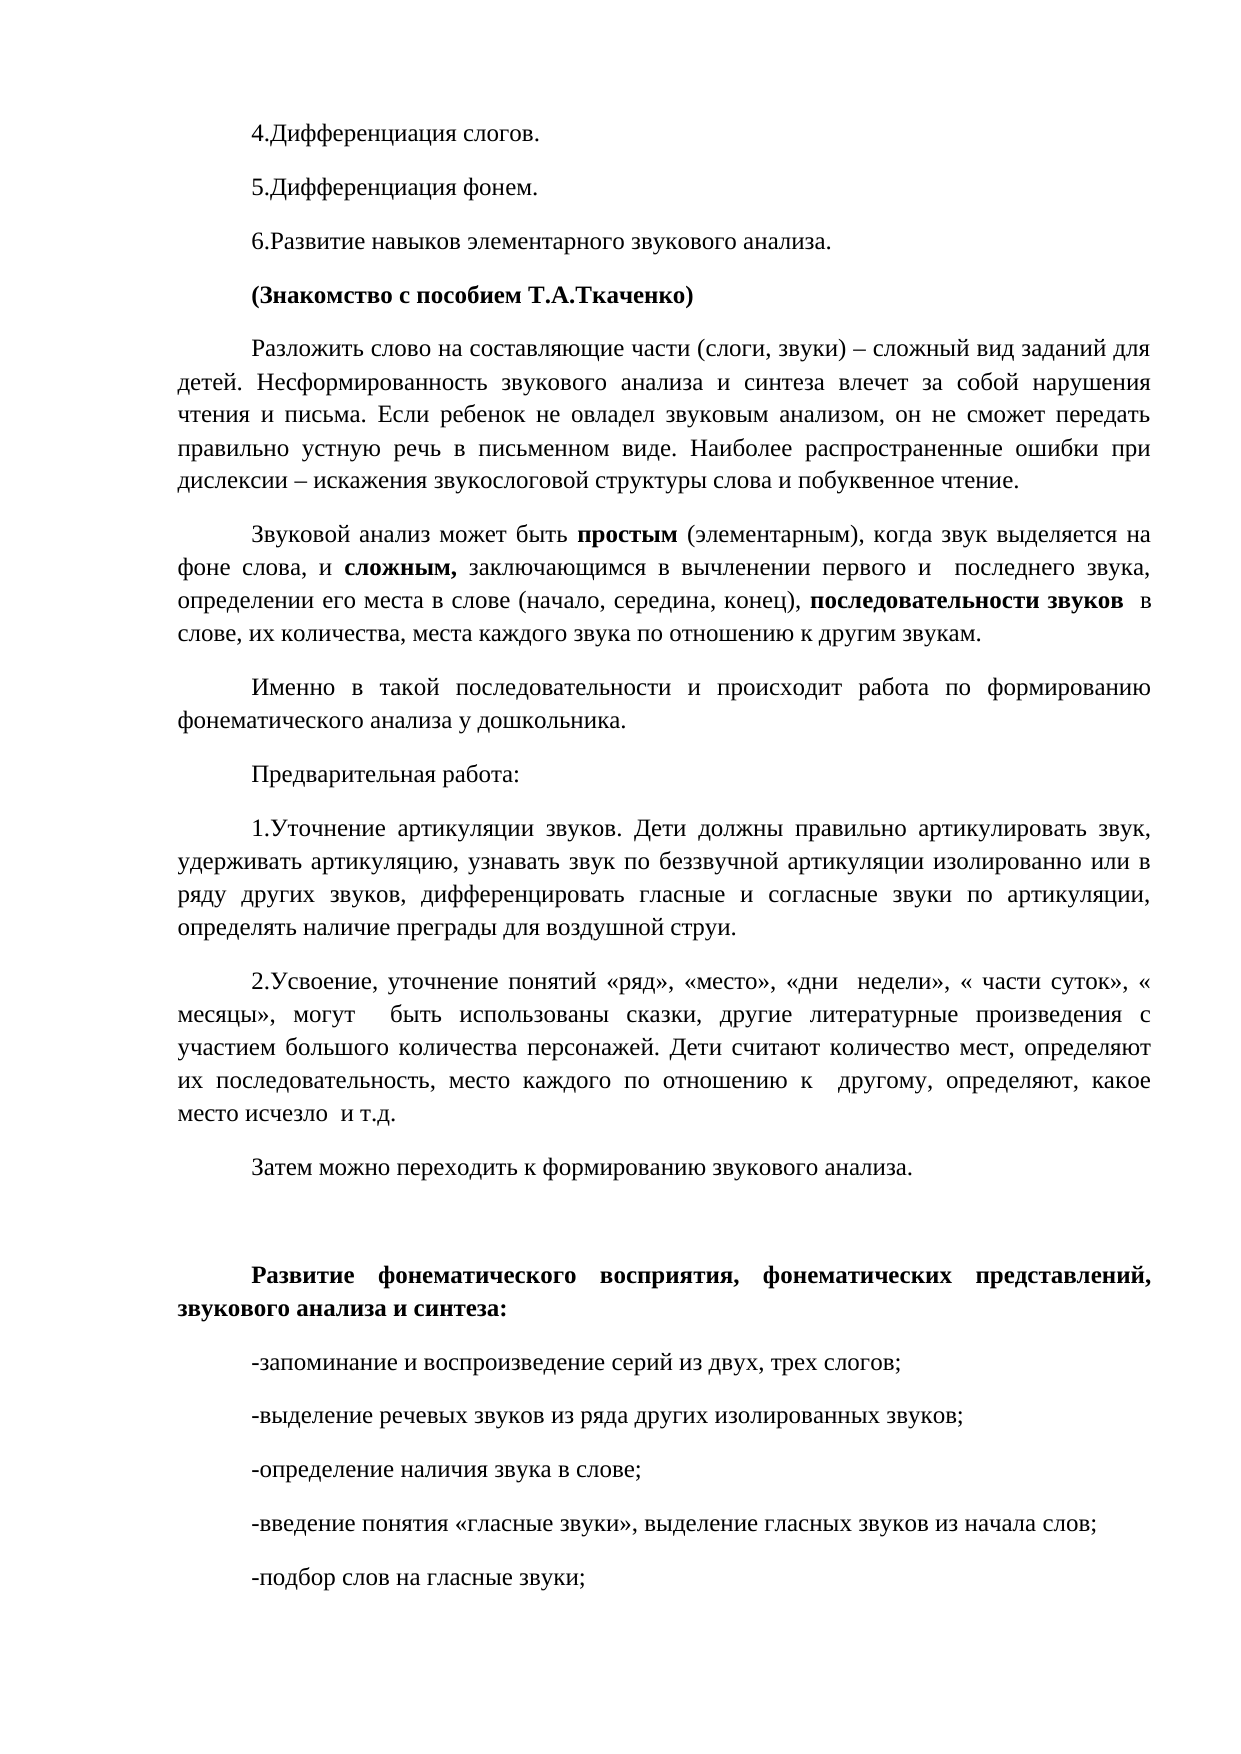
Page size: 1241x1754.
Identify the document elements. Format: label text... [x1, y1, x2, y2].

text 4.Дифференциация слогов. [177, 118, 1152, 147]
text -выделение речевых звуков из ряда других изолированных звуков; [177, 1400, 1152, 1429]
text -запоминание и воспроизведение серий из двух, трех слогов; [177, 1347, 1152, 1375]
text Звуковой анализ может быть простым (элементарным), когда звук выделяется на фоне слова, и сложным, заключающимся в вычленении первого и последнего звука, определении его места в слове (начало, середина, конец), последовательности звуков в слове, их количества, места каждого звука по отношению к другим звукам. [177, 519, 1152, 647]
text -определение наличия звука в слове; [177, 1454, 1152, 1483]
text 5.Дифференциация фонем. [177, 172, 1152, 201]
text Развитие фонематического восприятия, фонематических представлений, звукового анализа и синтеза: [177, 1260, 1152, 1321]
text 2.Усвоение, уточнение понятий «ряд», «место», «дни недели», « части суток», « месяцы», могут быть использованы сказки, другие литературные произведения с участием большого количества персонажей. Дети считают количество мест, определяют их последовательность, место каждого по отношению к другому, определяют, какое место исчезло и т.д. [177, 966, 1152, 1127]
text Разложить слово на составляющие части (слоги, звуки) – сложный вид заданий для детей. Несформированность звукового анализа и синтеза влечет за собой нарушения чтения и письма. Если ребенок не овладел звуковым анализом, он не сможет передать правильно устную речь в письменном виде. Наиболее распространенные ошибки при дислексии – искажения звукослоговой структуры слова и побуквенное чтение. [177, 333, 1152, 494]
text (Знакомство с пособием Т.А.Ткаченко) [177, 280, 1152, 308]
text -введение понятия «гласные звуки», выделение гласных звуков из начала слов; [177, 1508, 1152, 1537]
text 1.Уточнение артикуляции звуков. Дети должны правильно артикулировать звук, удерживать артикуляцию, узнавать звук по беззвучной артикуляции изолированно или в ряду других звуков, дифференцировать гласные и согласные звуки по артикуляции, определять наличие преграды для воздушной струи. [177, 813, 1152, 941]
text Затем можно переходить к формированию звукового анализа. [177, 1152, 1152, 1181]
text Именно в такой последовательности и происходит работа по формированию фонематического анализа у дошкольника. [177, 672, 1152, 734]
text -подбор слов на гласные звуки; [177, 1562, 1152, 1591]
text Предварительная работа: [177, 759, 1152, 788]
text 6.Развитие навыков элементарного звукового анализа. [177, 226, 1152, 254]
